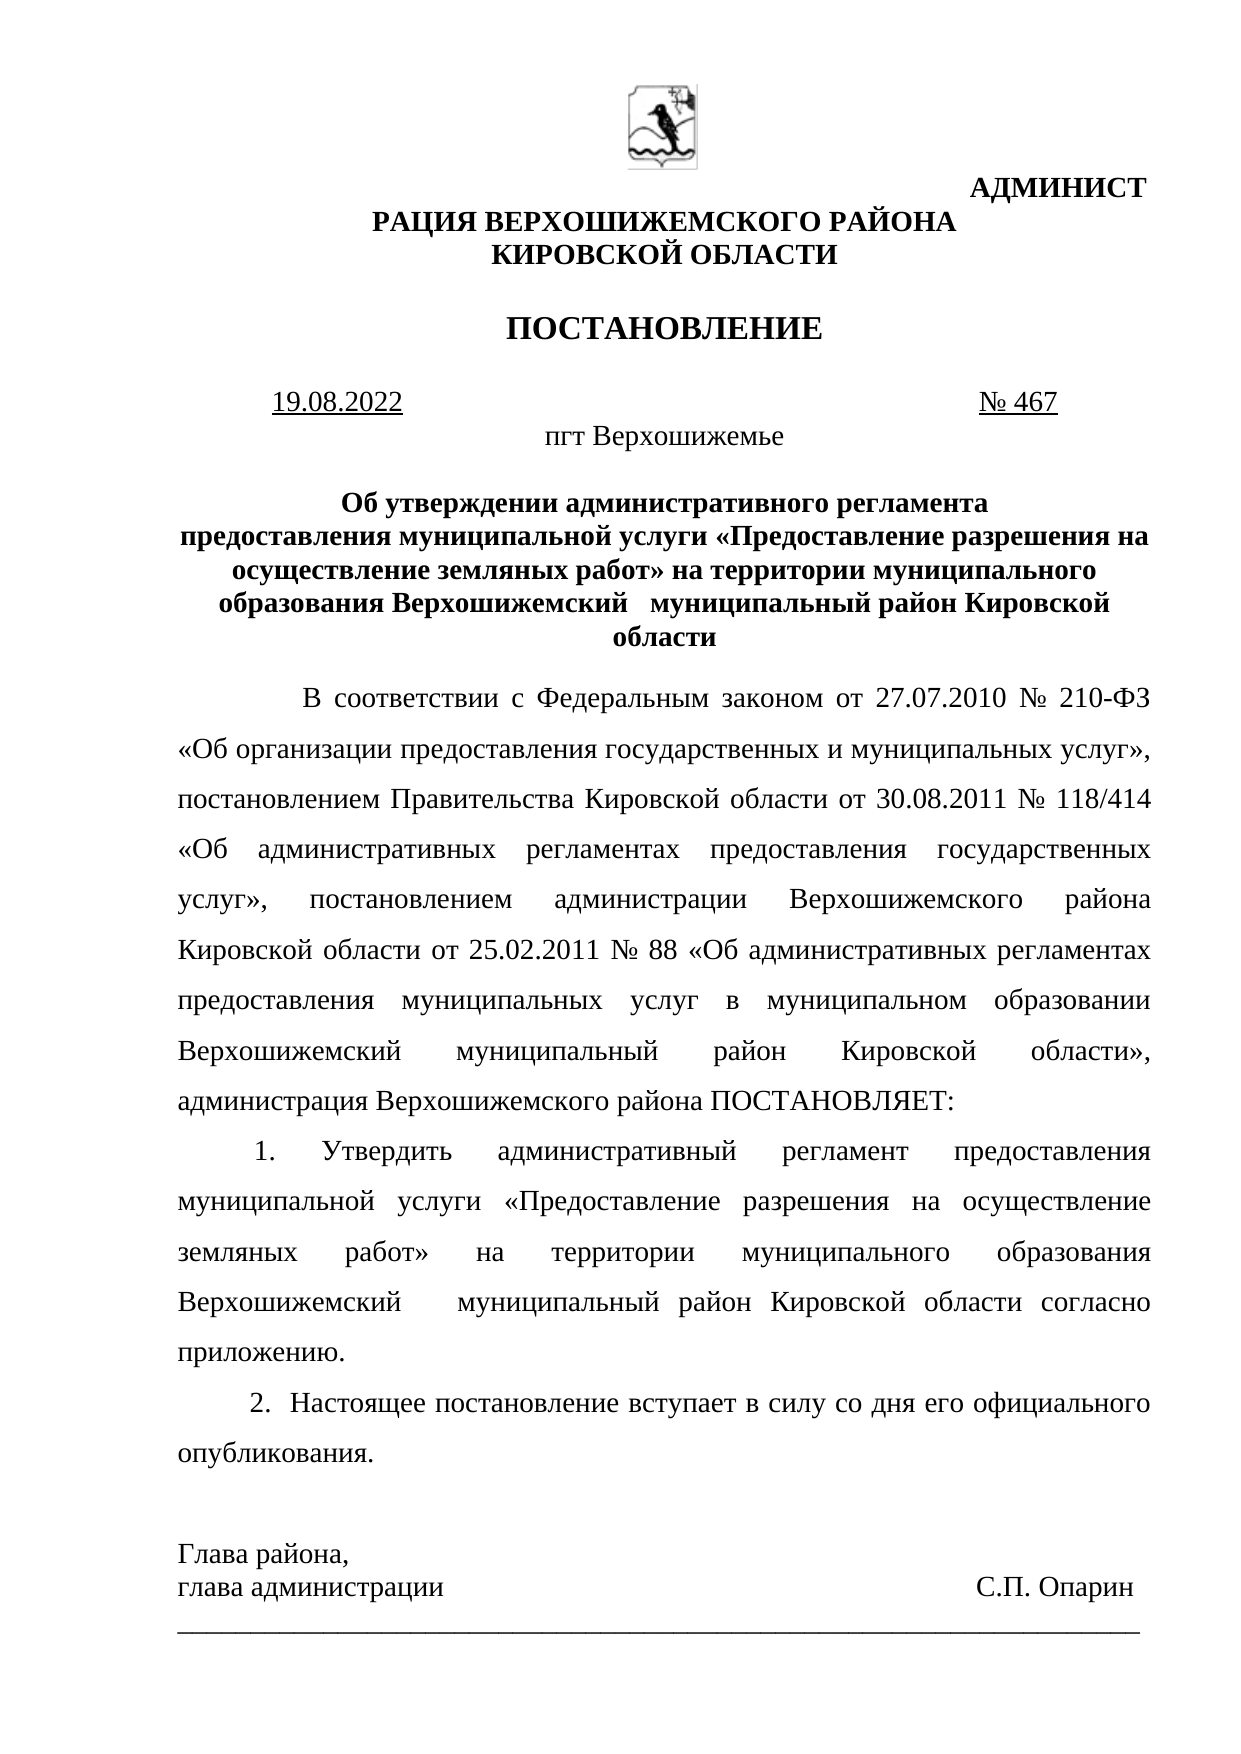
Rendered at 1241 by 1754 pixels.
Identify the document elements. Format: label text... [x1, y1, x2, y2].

text 19.08.2022 № 467 [177, 384, 1152, 418]
list 1. Утвердить административный регламент предоставления муниципальной услуги «Предоставление разрешения на осуществление земляных работ» на территории муниципального образования Верхошижемский муниципальный район Кировской области согласно приложению. [177, 1133, 1152, 1368]
text ПОСТАНОВЛЕНИЕ [177, 308, 1152, 347]
text __________________________________________________________________ [177, 1603, 1152, 1636]
text Глава района, [177, 1536, 1152, 1569]
text В соответствии с Федеральным законом от 27.07.2010 № 210-ФЗ «Об организации предоставления государственных и муниципальных услуг», постановлением Правительства Кировской области от 30.08.2011 № 118/414 «Об административных регламентах предоставления государственных услуг», постановлением администрации Верхошижемского района Кировской области от 25.02.2011 № 88 «Об административных регламентах предоставления муниципальных услуг в муниципальном образовании Верхошижемский муниципальный район Кировской области», администрация Верхошижемского района ПОСТАНОВЛЯЕТ: [177, 680, 1152, 1116]
picture [627, 84, 699, 171]
text глава администрации С.П. Опарин [177, 1569, 1152, 1603]
text АДМИНИСТРАЦИЯ ВЕРХОШИЖЕМСКОГО РАЙОНА [177, 56, 1152, 237]
title пгт Верхошижемье [177, 418, 1152, 451]
title Об утверждении административного регламента [177, 485, 1152, 518]
text КИРОВСКОЙ ОБЛАСТИ [177, 237, 1152, 271]
text 2. Настоящее постановление вступает в силу со дня его официального опубликования. [177, 1385, 1152, 1469]
text предоставления муниципальной услуги «Предоставление разрешения на осуществление земляных работ» на территории муниципального образования Верхошижемский муниципальный район Кировской области [177, 518, 1152, 652]
